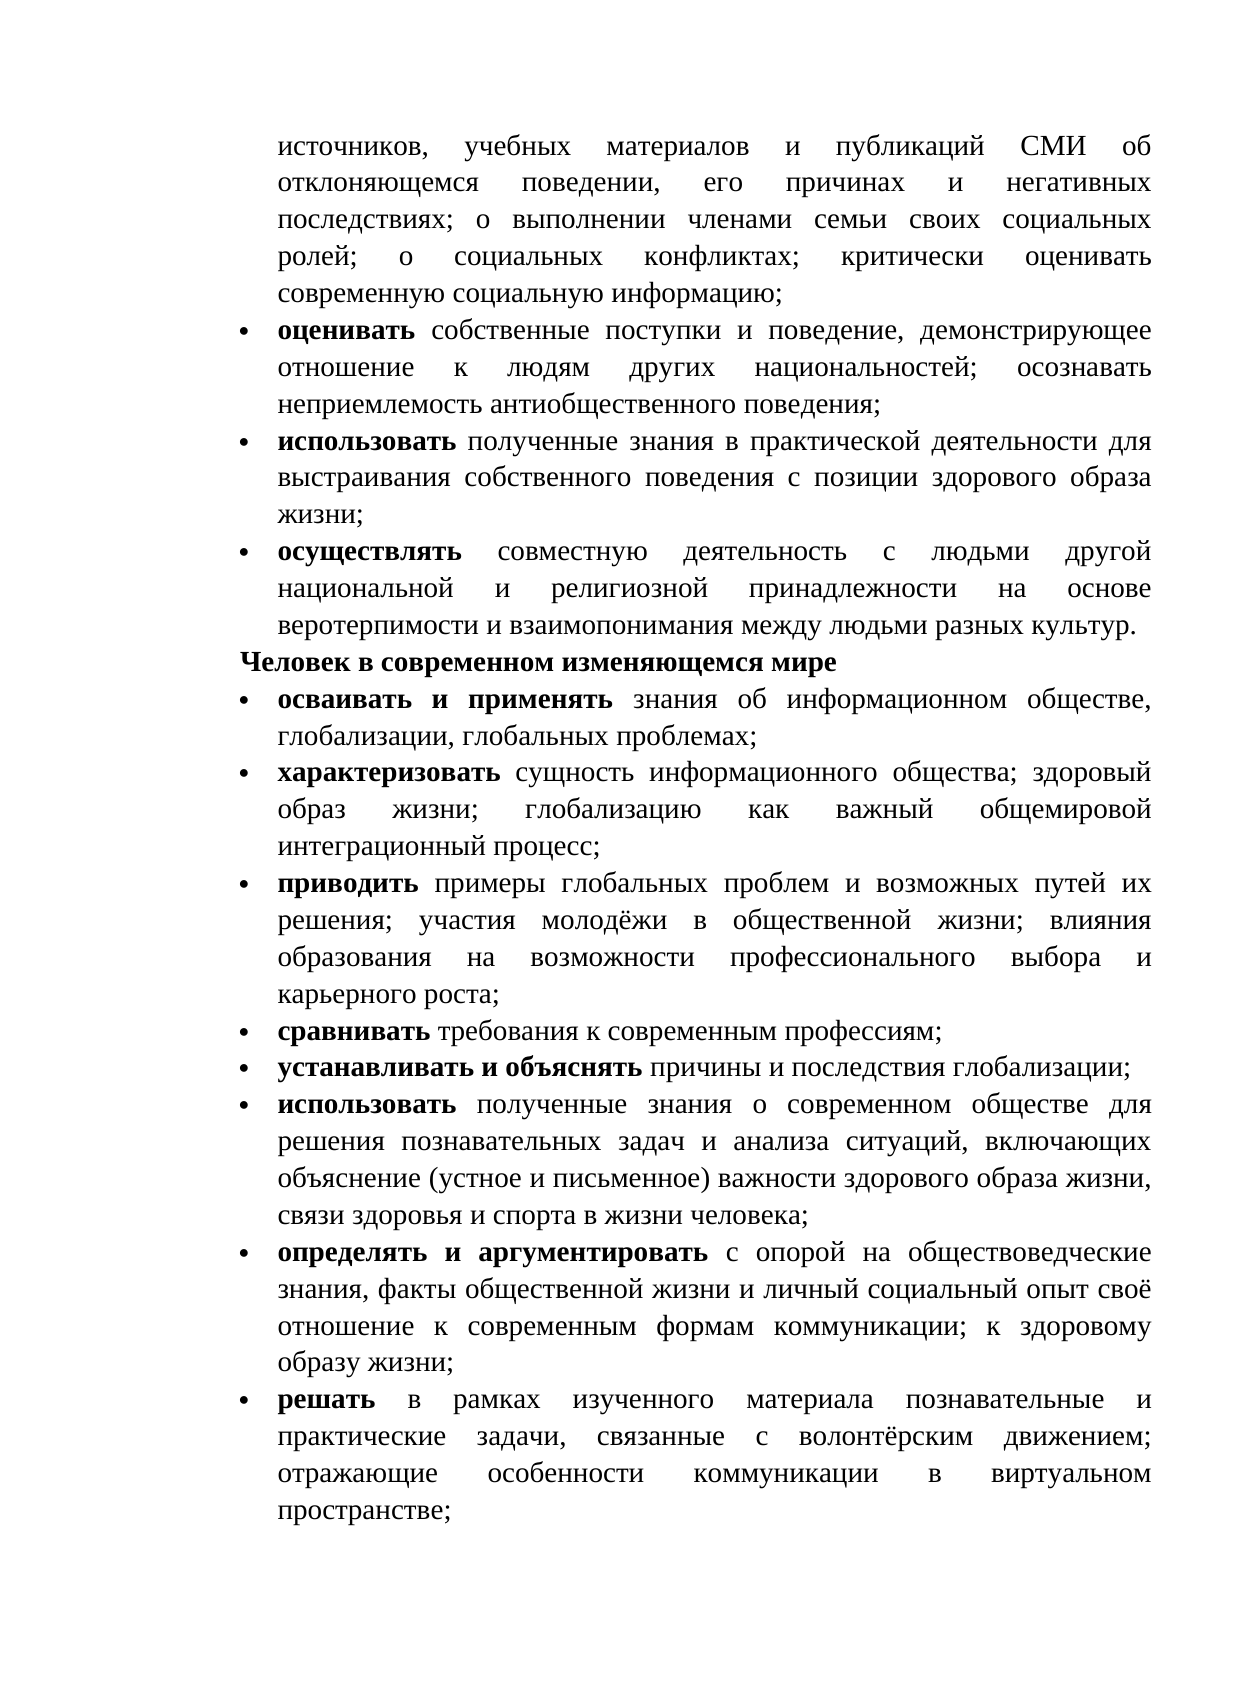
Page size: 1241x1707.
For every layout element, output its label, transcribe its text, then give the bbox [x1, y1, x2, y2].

list характеризовать сущность информационного общества; здоровый образ жизни; глобализацию как важный общемировой интеграционный процесс; [240, 754, 1152, 862]
list оценивать собственные поступки и поведение, демонстрирующее отношение к людям других национальностей; осознавать неприемлемость антиобщественного поведения; [240, 312, 1152, 419]
list осваивать и применять знания об информационном обществе, глобализации, глобальных проблемах; [240, 681, 1152, 751]
list сравнивать требования к современным профессиям; [240, 1013, 1152, 1046]
list осуществлять совместную деятельность с людьми другой национальной и религиозной принадлежности на основе веротерпимости и взаимопонимания между людьми разных культур. [240, 533, 1152, 641]
list использовать полученные знания о современном обществе для решения познавательных задач и анализа ситуаций, включающих объяснение (устное и письменное) важности здорового образа жизни, связи здоровья и спорта в жизни человека; [240, 1086, 1152, 1231]
list использовать полученные знания в практической деятельности для выстраивания собственного поведения с позиции здорового образа жизни; [240, 423, 1152, 530]
text Человек в современном изменяющемся мире [177, 644, 1152, 677]
list определять и аргументировать с опорой на обществоведческие знания, факты общественной жизни и личный социальный опыт своё отношение к современным формам коммуникации; к здоровому образу жизни; [240, 1234, 1152, 1378]
list приводить примеры глобальных проблем и возможных путей их решения; участия молодёжи в общественной жизни; влияния образования на возможности профессионального выбора и карьерного роста; [240, 865, 1152, 1009]
list решать в рамках изученного материала познавательные и практические задачи, связанные с волонтёрским движением; отражающие особенности коммуникации в виртуальном пространстве; [240, 1381, 1152, 1526]
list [240, 128, 1152, 309]
list устанавливать и объяснять причины и последствия глобализации; [240, 1049, 1152, 1083]
